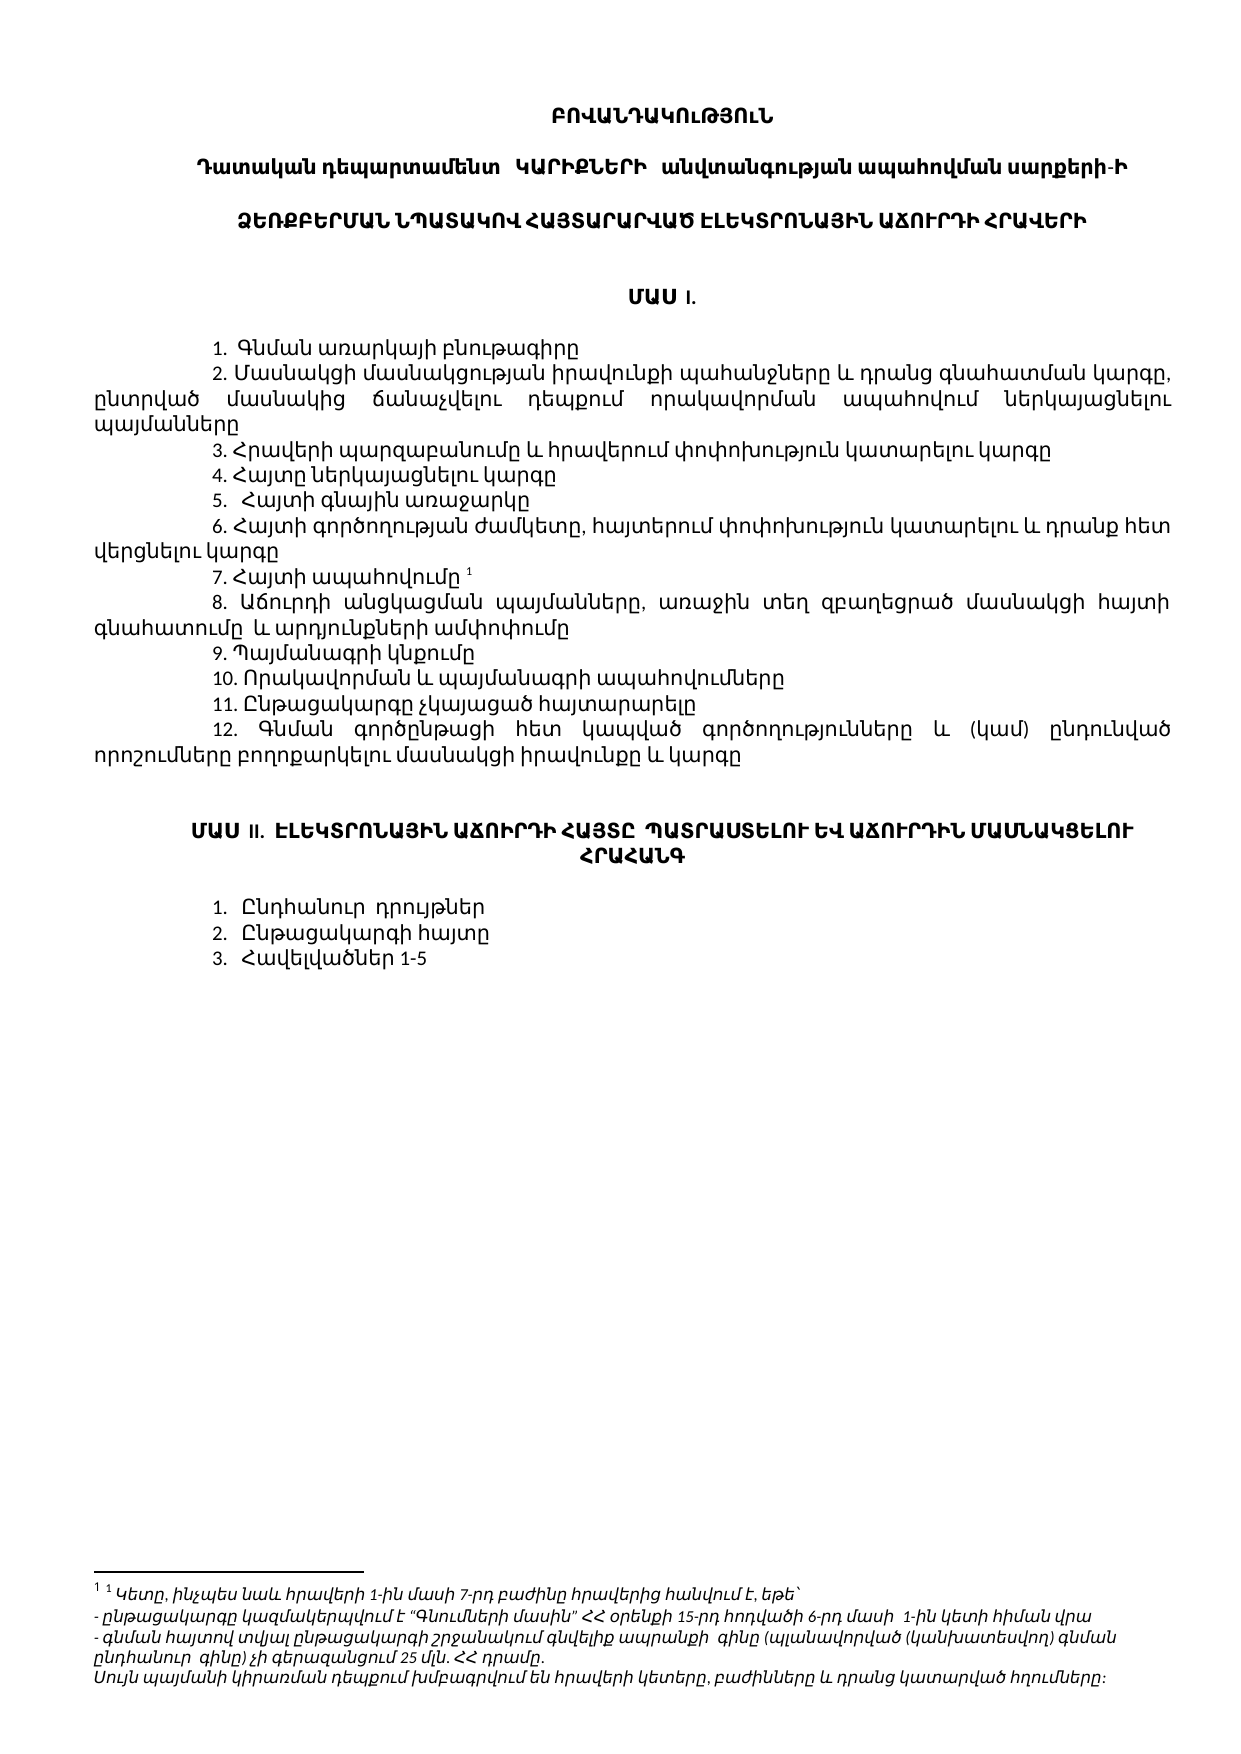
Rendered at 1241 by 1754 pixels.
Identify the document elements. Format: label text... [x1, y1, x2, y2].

text 1. Ընդհանուր դրույթներ [94, 894, 1171, 920]
text ՁԵՌՔԲԵՐՄԱՆ ՆՊԱՏԱԿՈՎ ՀԱՅՏԱՐԱՐՎԱԾ ԷԼԵԿՏՐՈՆԱՅԻՆ ԱՃՈՒՐԴԻ ՀՐԱՎԵՐԻ [94, 208, 1171, 233]
text 1. Գնման առարկայի բնութագիրը [94, 335, 1171, 361]
text 3. Հավելվածներ 1-5 [94, 945, 1171, 971]
text Դատական դեպարտամենտ ԿԱՐԻՔՆԵՐԻ անվտանգության ապահովման սարքերի-Ի [94, 154, 1171, 179]
text 2. Մասնակցի մասնակցության իրավունքի պահանջները և դրանց գնահատման կարգը, ընտրված մասնակից ճանաչվելու դեպքում որակավորման ապահովում ներկայացնելու պայմանները [94, 361, 1171, 437]
text ՄԱՍ I. [94, 284, 1171, 310]
text 6. Հայտի գործողության ժամկետը, հայտերում փոփոխություն կատարելու և դրանք հետ վերցնելու կարգը [94, 513, 1171, 564]
text 10. Որակավորման և պայմանագրի ապահովումները [94, 666, 1171, 691]
text ԲՈՎԱՆԴԱԿՈւԹՅՈւՆ [94, 103, 1171, 128]
text 4. Հայտը ներկայացնելու կարգը [94, 462, 1171, 488]
text 8. Աճուրդի անցկացման պայմանները, առաջին տեղ զբաղեցրած մասնակցի հայտի գնահատումը և արդյունքների ամփոփումը [94, 589, 1171, 640]
text 5. Հայտի գնային առաջարկը [94, 488, 1171, 513]
text 7. Հայտի ապահովումը 1 [94, 564, 1171, 589]
text 9. Պայմանագրի կնքումը [94, 640, 1171, 666]
text 3. Հրավերի պարզաբանումը և հրավերում փոփոխություն կատարելու կարգը [94, 437, 1171, 462]
text 11. Ընթացակարգը չկայացած հայտարարելը [94, 691, 1171, 716]
text ՄԱՍ II. ԷԼԵԿՏՐՈՆԱՅԻՆ ԱՃՈԻՐԴԻ ՀԱՅՏԸ ՊԱՏՐԱՍՏԵԼՈՒ ԵՎ ԱՃՈՒՐԴԻՆ ՄԱՍՆԱԿՑԵԼՈՒ ՀՐԱՀԱՆԳ [94, 818, 1171, 869]
text 12. Գնման գործընթացի հետ կապված գործողությունները և (կամ) ընդունված որոշումները բողոքարկելու մասնակցի իրավունքը և կարգը [94, 716, 1171, 767]
text 2. Ընթացակարգի հայտը [94, 920, 1171, 945]
